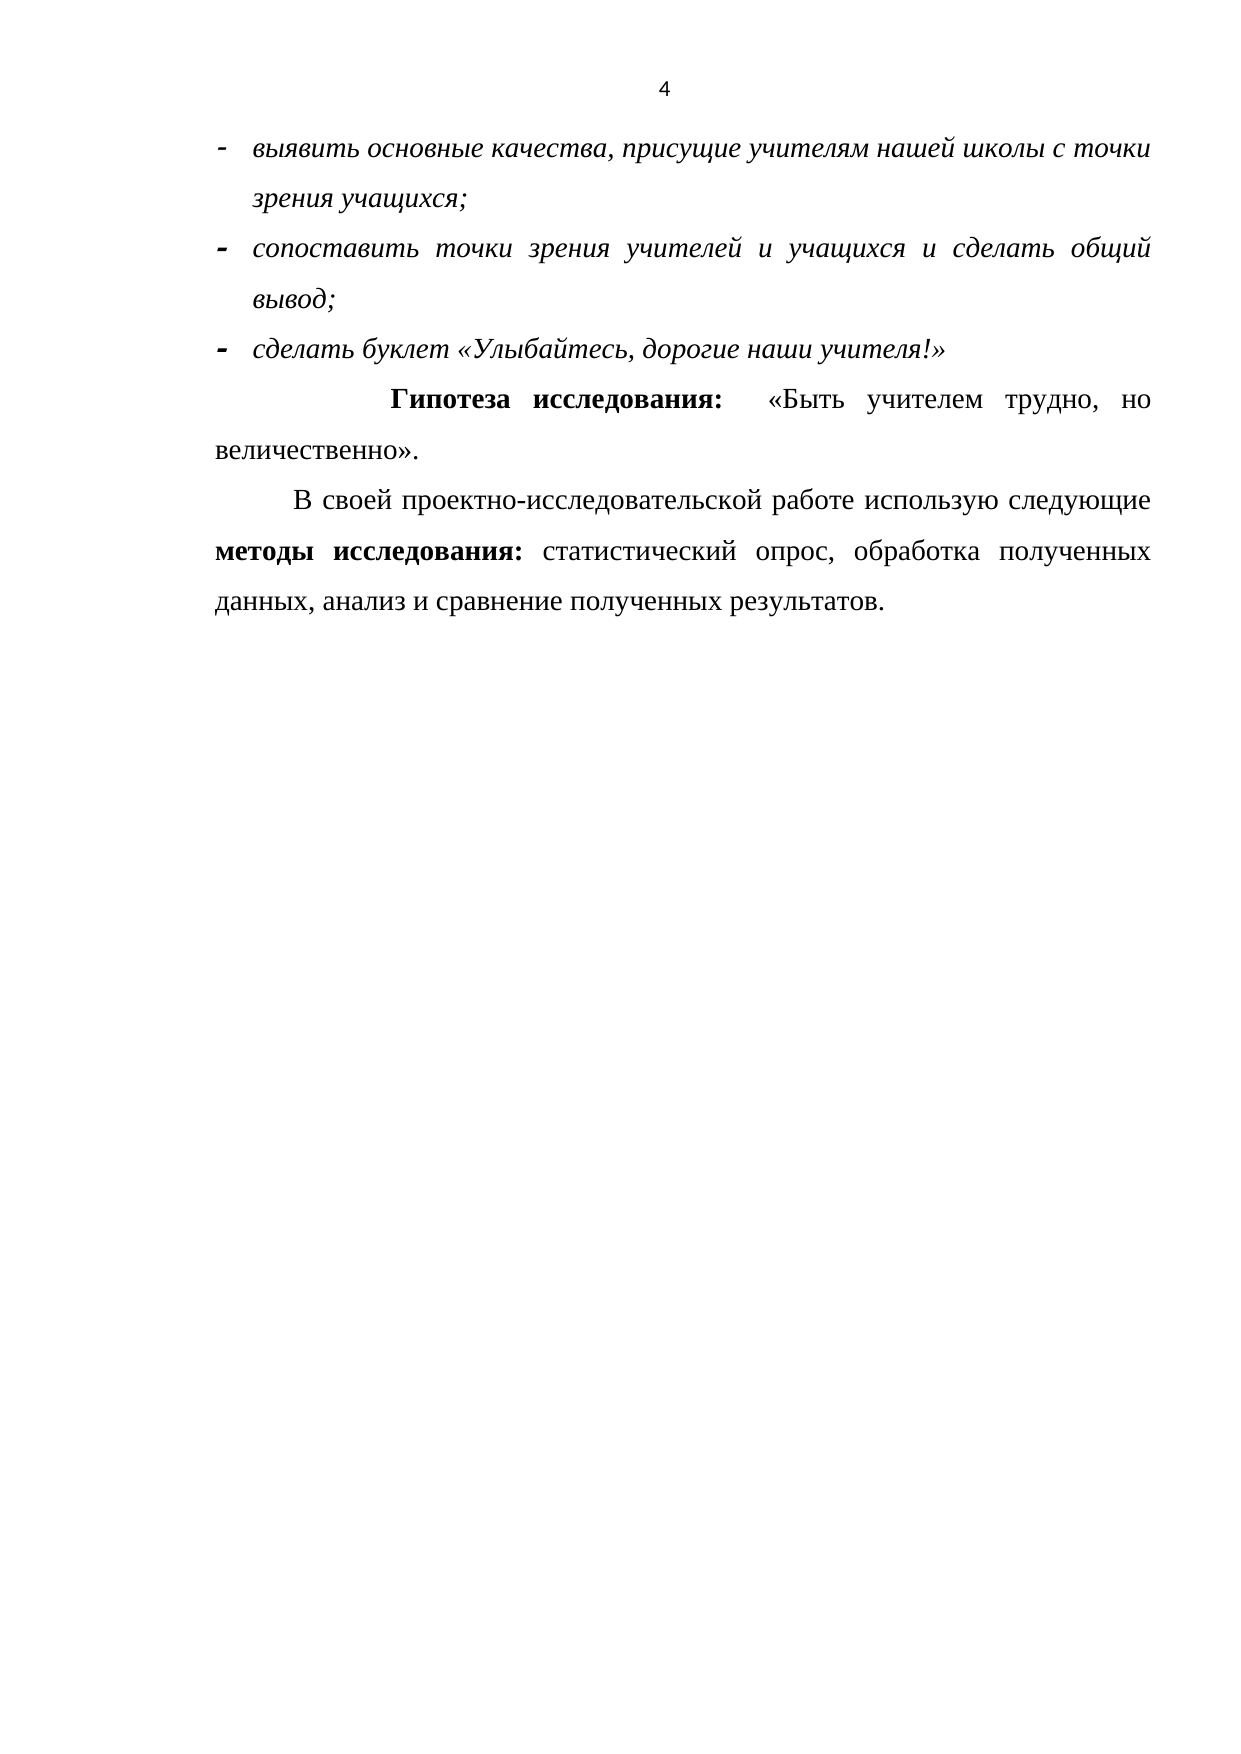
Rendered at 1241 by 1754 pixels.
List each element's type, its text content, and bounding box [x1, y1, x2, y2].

list сделать буклет «Улыбайтесь, дорогие наши учителя!» [215, 331, 1152, 365]
text В своей проектно-исследовательской работе использую следующие методы исследования: статистический опрос, обработка полученных данных, анализ и сравнение полученных результатов. [215, 482, 1152, 616]
list сопоставить точки зрения учителей и учащихся и сделать общий вывод; [215, 231, 1152, 314]
list выявить основные качества, присущие учителям нашей школы с точки зрения учащихся; [215, 130, 1152, 214]
text Гипотеза исследования: «Быть учителем трудно, но величественно». [215, 382, 1152, 466]
